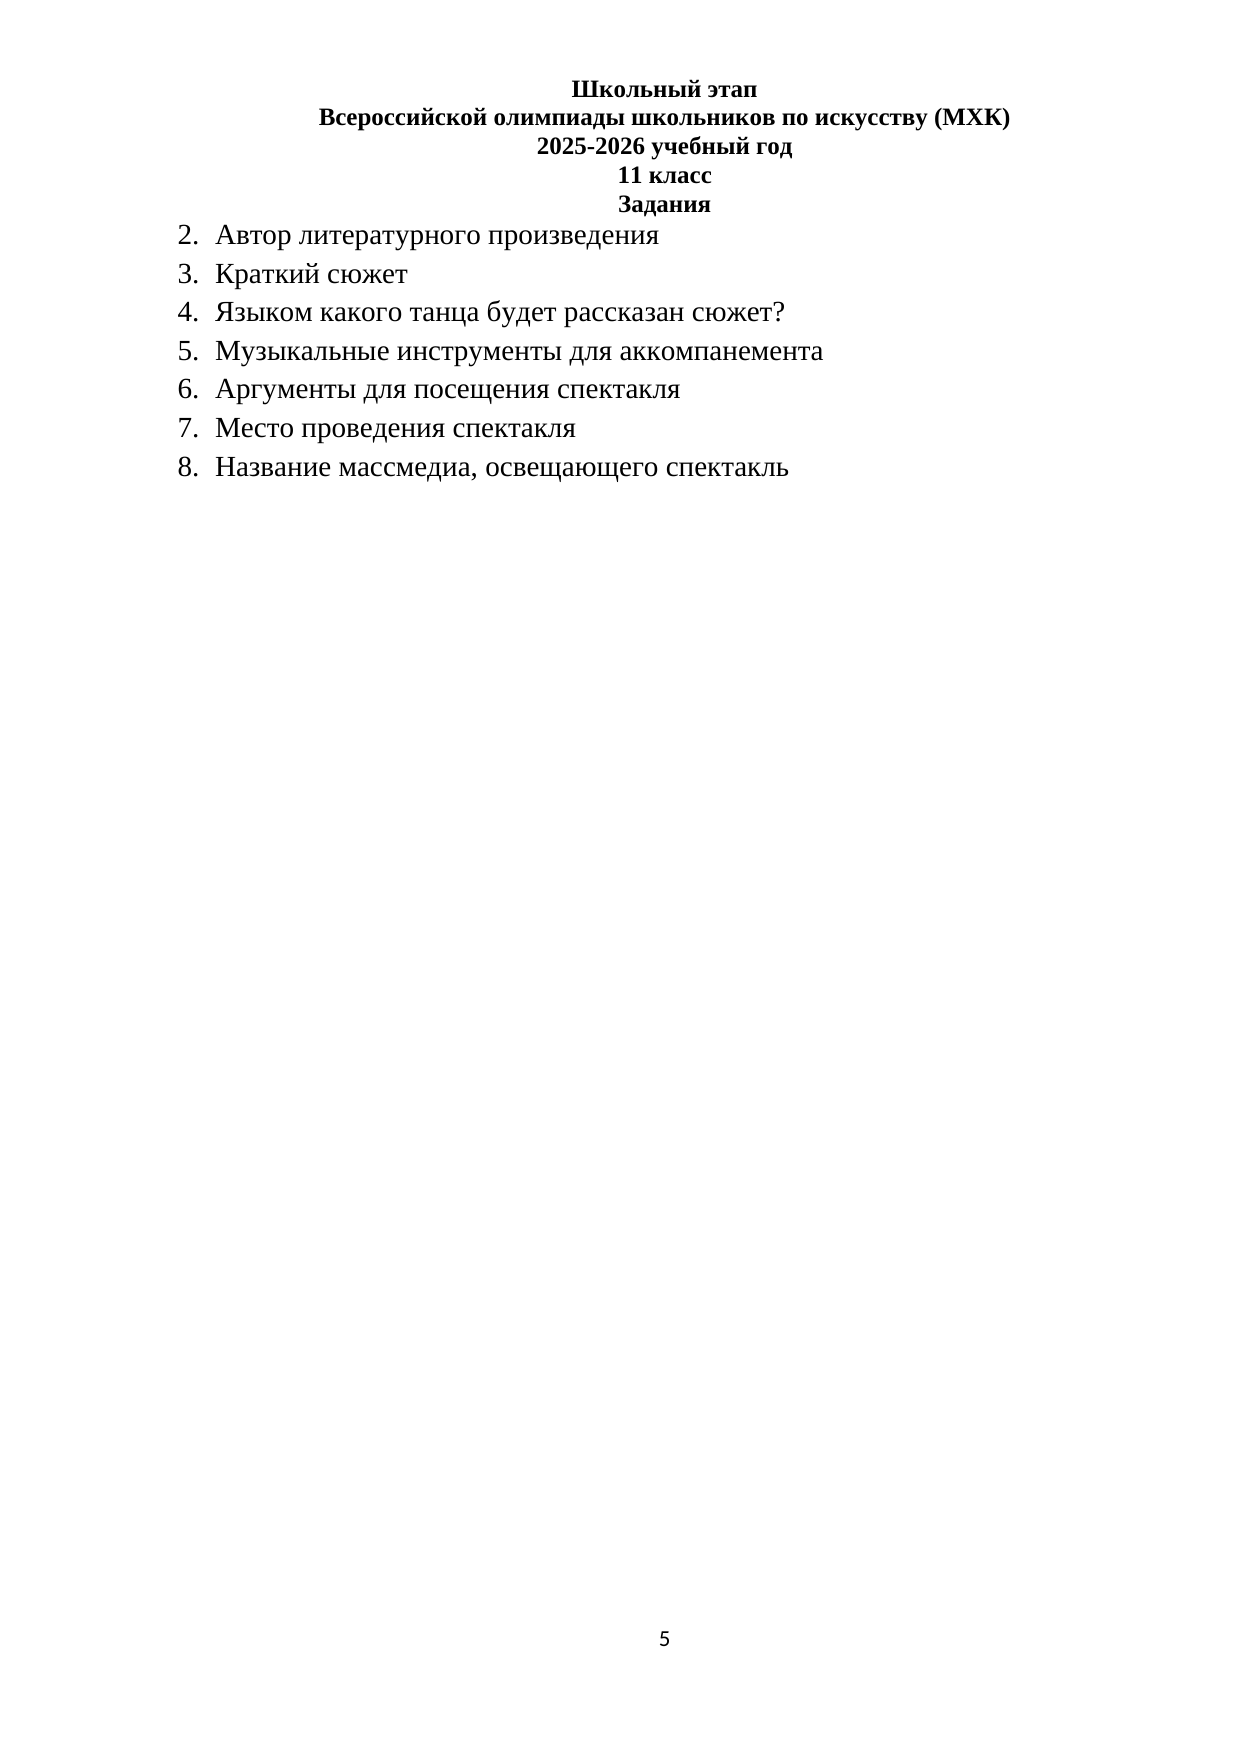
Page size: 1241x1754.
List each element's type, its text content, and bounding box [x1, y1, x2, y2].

list Краткий сюжет [177, 256, 1152, 289]
list Место проведения спектакля [177, 410, 1152, 444]
list Языком какого танца будет рассказан сюжет? [177, 294, 1152, 328]
list Аргументы для посещения спектакля [177, 372, 1152, 405]
list Название массмедиа, освещающего спектакль [177, 449, 1152, 482]
list Автор литературного произведения [177, 217, 1152, 251]
list Музыкальные инструменты для аккомпанемента [177, 333, 1152, 367]
